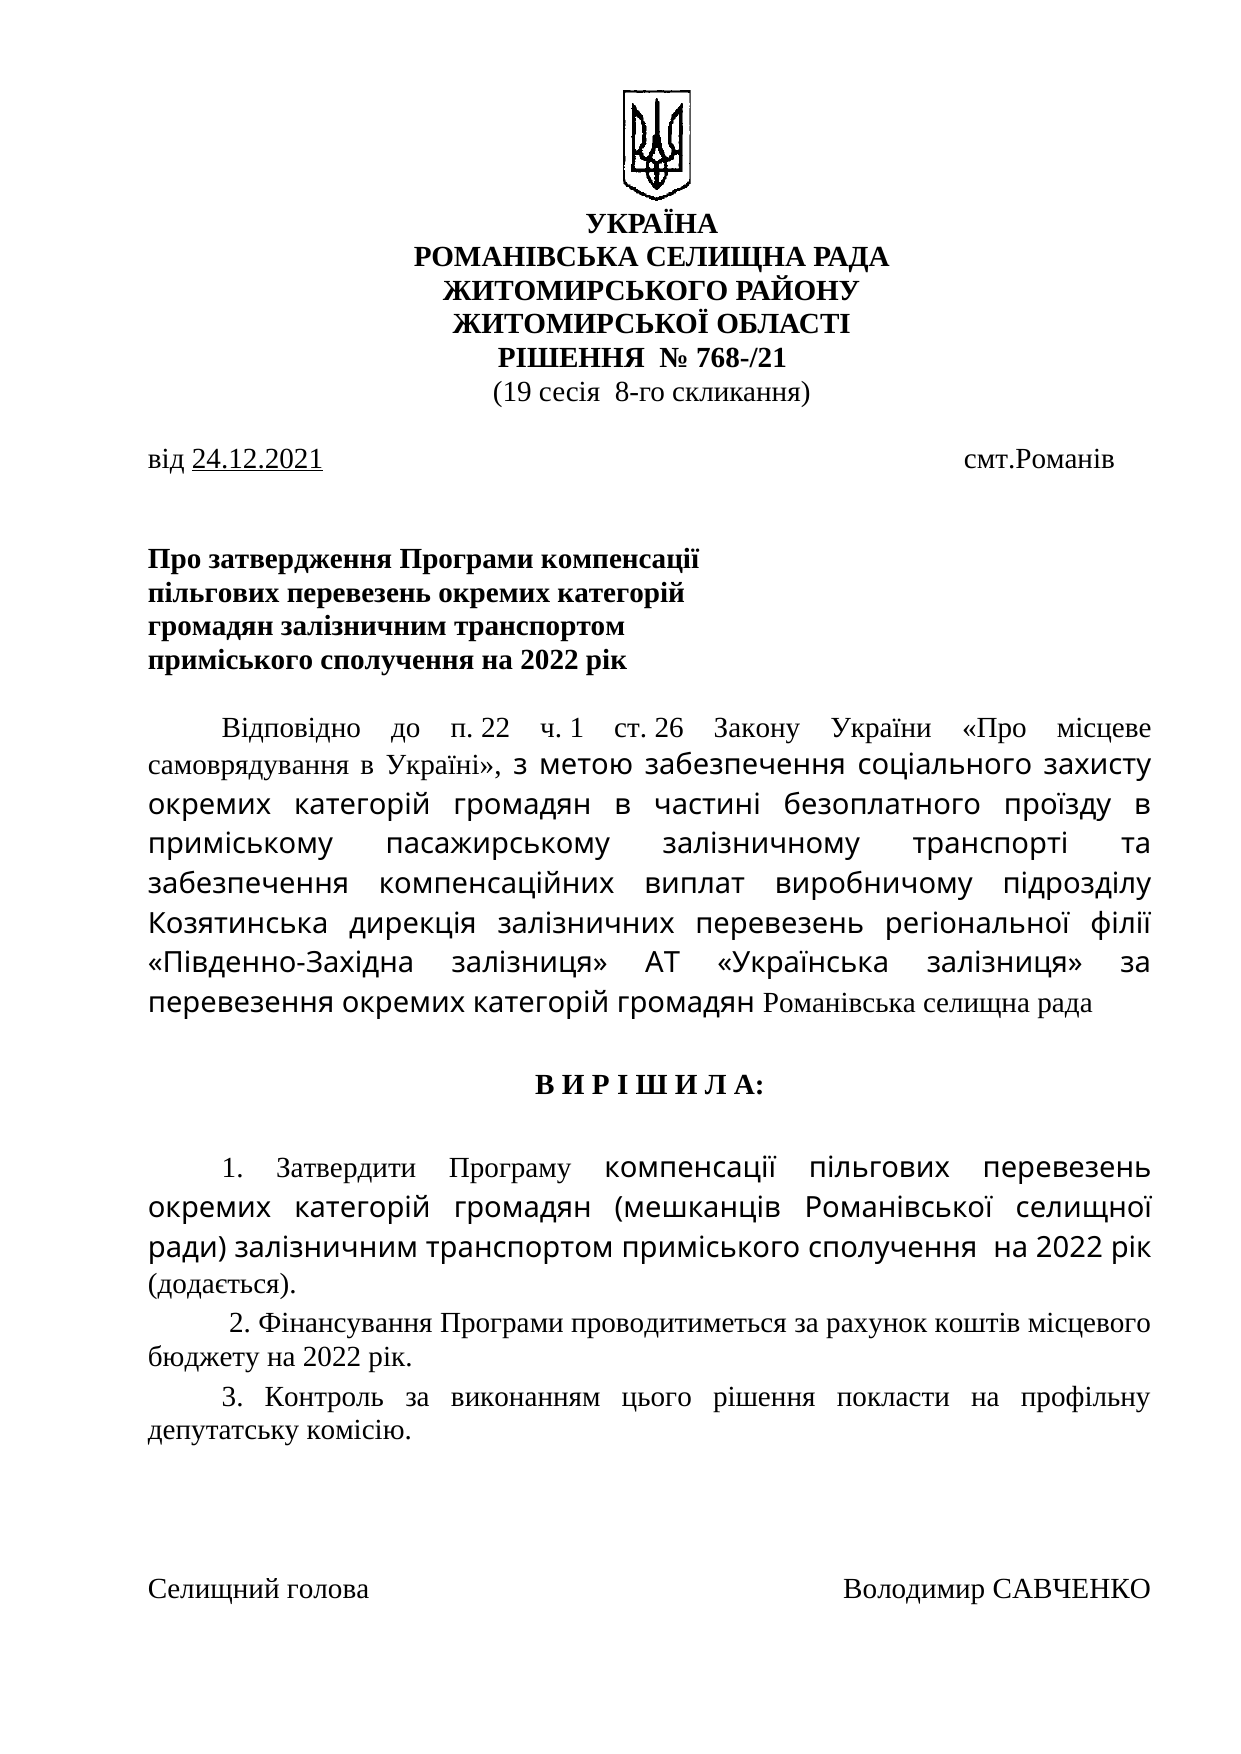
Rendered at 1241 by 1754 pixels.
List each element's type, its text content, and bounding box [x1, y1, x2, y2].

text В И Р І Ш И Л А: [148, 1067, 1152, 1101]
text приміського сполучення на 2022 рік [148, 642, 1152, 676]
text 3. Контроль за виконанням цього рішення покласти на профільну депутатську комісію. [148, 1379, 1152, 1446]
text ЖИТОМИРСЬКОГО РАЙОНУ [148, 273, 1155, 307]
text від 24.12.2021 смт.Романів [148, 441, 1152, 474]
text РОМАНІВСЬКА СЕЛИЩНА РАДА [148, 239, 1155, 273]
picture [621, 89, 691, 199]
text (19 сесія 8-го скликання) [148, 374, 1155, 407]
text громадян залізничним транспортом [148, 608, 1152, 642]
text РІШЕННЯ № 768-/21 [148, 340, 1152, 374]
text пільгових перевезень окремих категорій [148, 575, 1152, 608]
text Про затвердження Програми компенсації [148, 541, 1152, 575]
text 1. Затвердити Програму компенсації пільгових перевезень окремих категорій громадян (мешканців Романівської селищної ради) залізничним транспортом приміського сполучення на 2022 рік (додається). [148, 1147, 1152, 1299]
text Селищний голова Володимир САВЧЕНКО [148, 1572, 1152, 1605]
text ЖИТОМИРСЬКОЇ ОБЛАСТІ [148, 307, 1155, 340]
text Відповідно до п. 22 ч. 1 ст. 26 Закону України «Про місцеве самоврядування в Україні», з метою забезпечення соціального захисту окремих категорій громадян в частині безоплатного проїзду в приміському пасажирському залізничному транспорті та забезпечення компенсаційних виплат виробничому підрозділу Козятинська дирекція залізничних перевезень регіональної філії «Південно-Західна залізниця» АТ «Українська залізниця» за перевезення окремих категорій громадян Романівська селищна рада [148, 710, 1152, 1021]
text УКРАЇНА [148, 206, 1155, 239]
text 2. Фінансування Програми проводитиметься за рахунок коштів місцевого бюджету на 2022 рік. [148, 1306, 1152, 1373]
